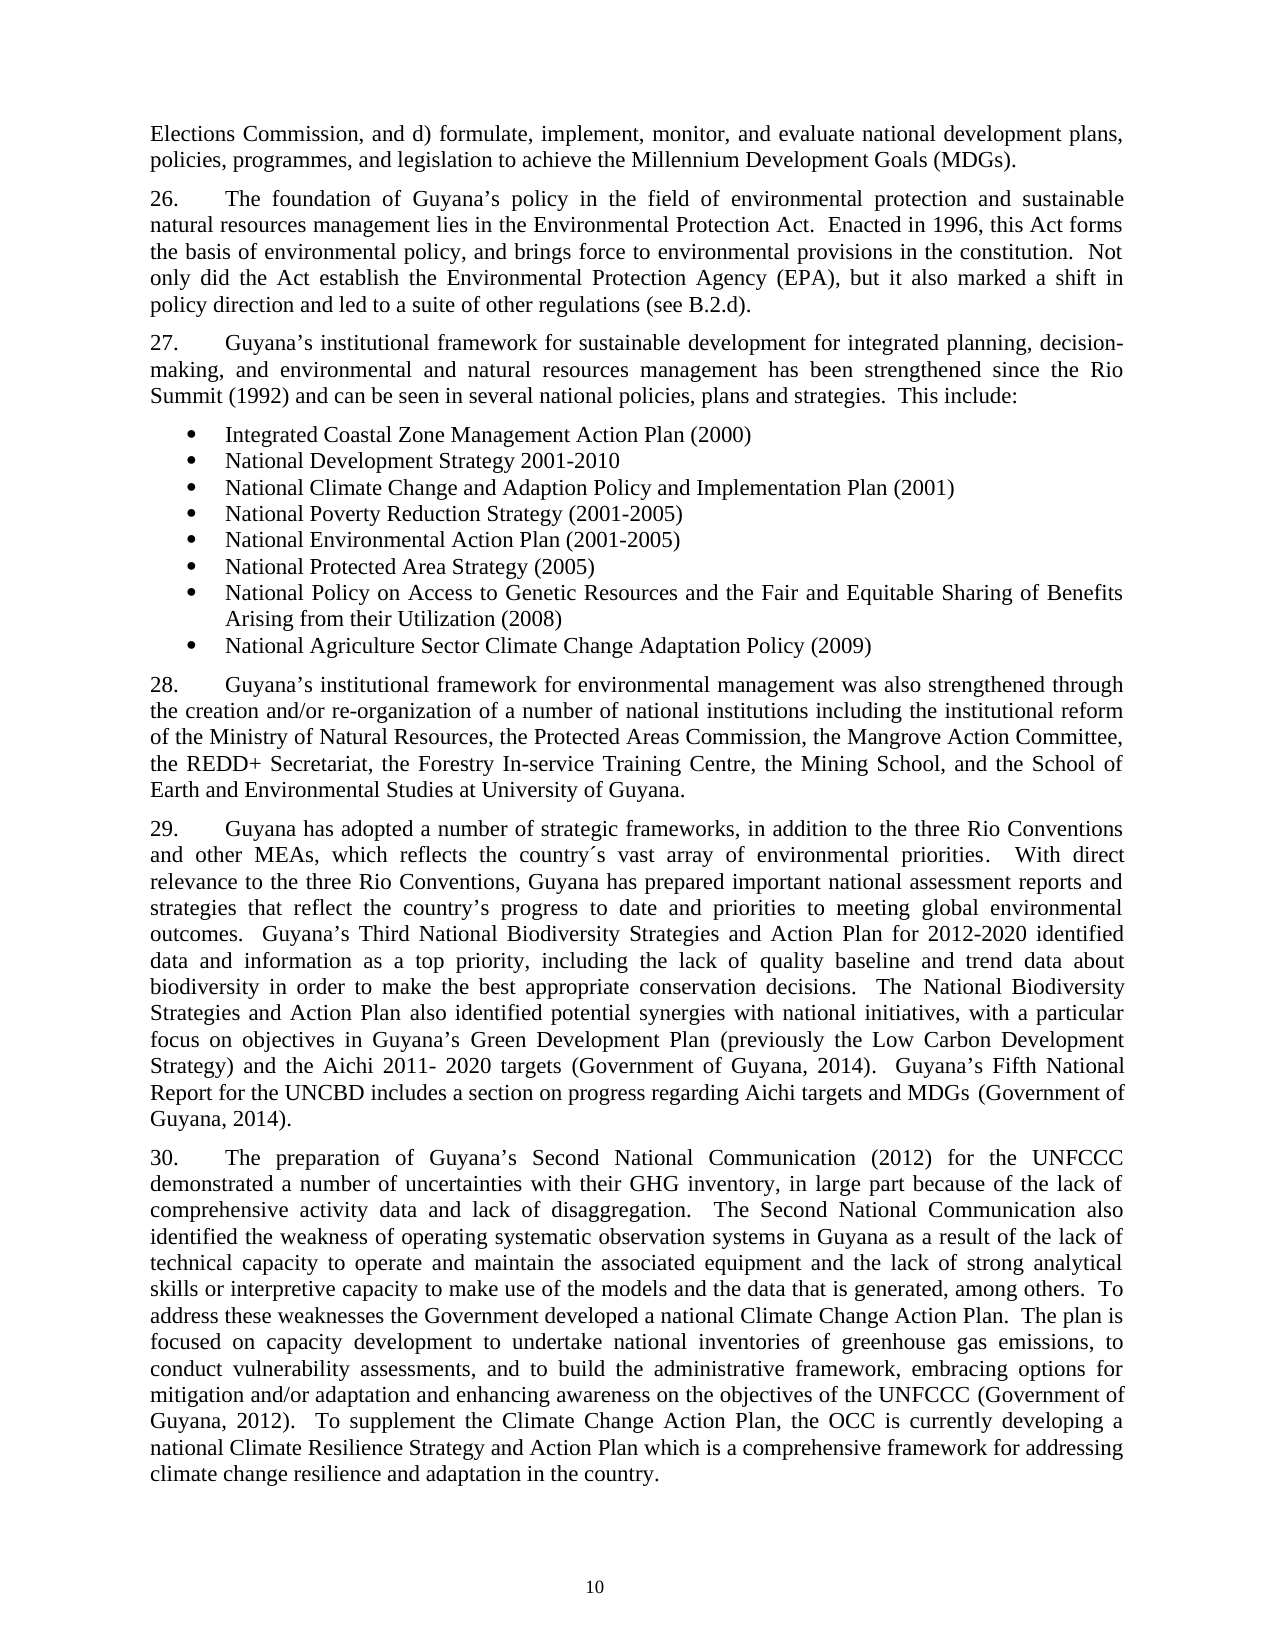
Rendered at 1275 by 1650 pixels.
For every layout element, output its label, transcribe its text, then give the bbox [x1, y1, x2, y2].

text Guyana’s institutional framework for environmental management was also strengthened through the creation and/or re-organization of a number of national institutions including the institutional reform of the Ministry of Natural Resources, the Protected Areas Commission, the Mangrove Action Committee, the REDD+ Secretariat, the Forestry In-service Training Centre, the Mining School, and the School of Earth and Environmental Studies at University of Guyana. [150, 671, 1125, 802]
list National Environmental Action Plan (2001-2005) [187, 526, 1125, 553]
list National Poverty Reduction Strategy (2001-2005) [187, 500, 1125, 526]
text Guyana has adopted a number of strategic frameworks, in addition to the three Rio Conventions and other MEAs, which reflects the country´s vast array of environmental priorities. With direct relevance to the three Rio Conventions, Guyana has prepared important national assessment reports and strategies that reflect the country’s progress to date and priorities to meeting global environmental outcomes. Guyana’s Third National Biodiversity Strategies and Action Plan for 2012-2020 identified data and information as a top priority, including the lack of quality baseline and trend data about biodiversity in order to make the best appropriate conservation decisions. The National Biodiversity Strategies and Action Plan also identified potential synergies with national initiatives, with a particular focus on objectives in Guyana’s Green Development Plan (previously the Low Carbon Development Strategy) and the Aichi 2011- 2020 targets . Guyana’s Fifth National Report for the UNCBD includes a section on progress regarding Aichi targets and MDGs . [150, 815, 1125, 1131]
list Integrated Coastal Zone Management Action Plan (2000) [187, 421, 1125, 447]
text The preparation of Guyana’s Second National Communication (2012) for the UNFCCC demonstrated a number of uncertainties with their GHG inventory, in large part because of the lack of comprehensive activity data and lack of disaggregation. The Second National Communication also identified the weakness of operating systematic observation systems in Guyana as a result of the lack of technical capacity to operate and maintain the associated equipment and the lack of strong analytical skills or interpretive capacity to make use of the models and the data that is generated, among others. To address these weaknesses the Government developed a national Climate Change Action Plan. The plan is focused on capacity development to undertake national inventories of greenhouse gas emissions, to conduct vulnerability assessments, and to build the administrative framework, embracing options for mitigation and/or adaptation and enhancing awareness on the objectives of the UNFCCC. To supplement the Climate Change Action Plan, the OCC is currently developing a national Climate Resilience Strategy and Action Plan which is a comprehensive framework for addressing climate change resilience and adaptation in the country. [150, 1144, 1125, 1486]
list National Development Strategy 2001-2010 [187, 447, 1125, 474]
text Guyana’s institutional framework for sustainable development for integrated planning, decision-making, and environmental and natural resources management has been strengthened since the Rio Summit (1992) and can be seen in several national policies, plans and strategies. This include: [150, 329, 1125, 408]
list National Protected Area Strategy (2005) [187, 553, 1125, 579]
text The foundation of Guyana’s policy in the field of environmental protection and sustainable natural resources management lies in the Environmental Protection Act. Enacted in 1996, this Act forms the basis of environmental policy, and brings force to environmental provisions in the constitution. Not only did the Act establish the Environmental Protection Agency (EPA), but it also marked a shift in policy direction and led to a suite of other regulations (see B.2.d). [150, 185, 1125, 317]
list National Climate Change and Adaption Policy and Implementation Plan (2001) [187, 474, 1125, 500]
list National Policy on Access to Genetic Resources and the Fair and Equitable Sharing of Benefits Arising from their Utilization (2008) [187, 579, 1125, 632]
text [150, 120, 1125, 173]
list National Agriculture Sector Climate Change Adaptation Policy (2009) [187, 632, 1125, 658]
